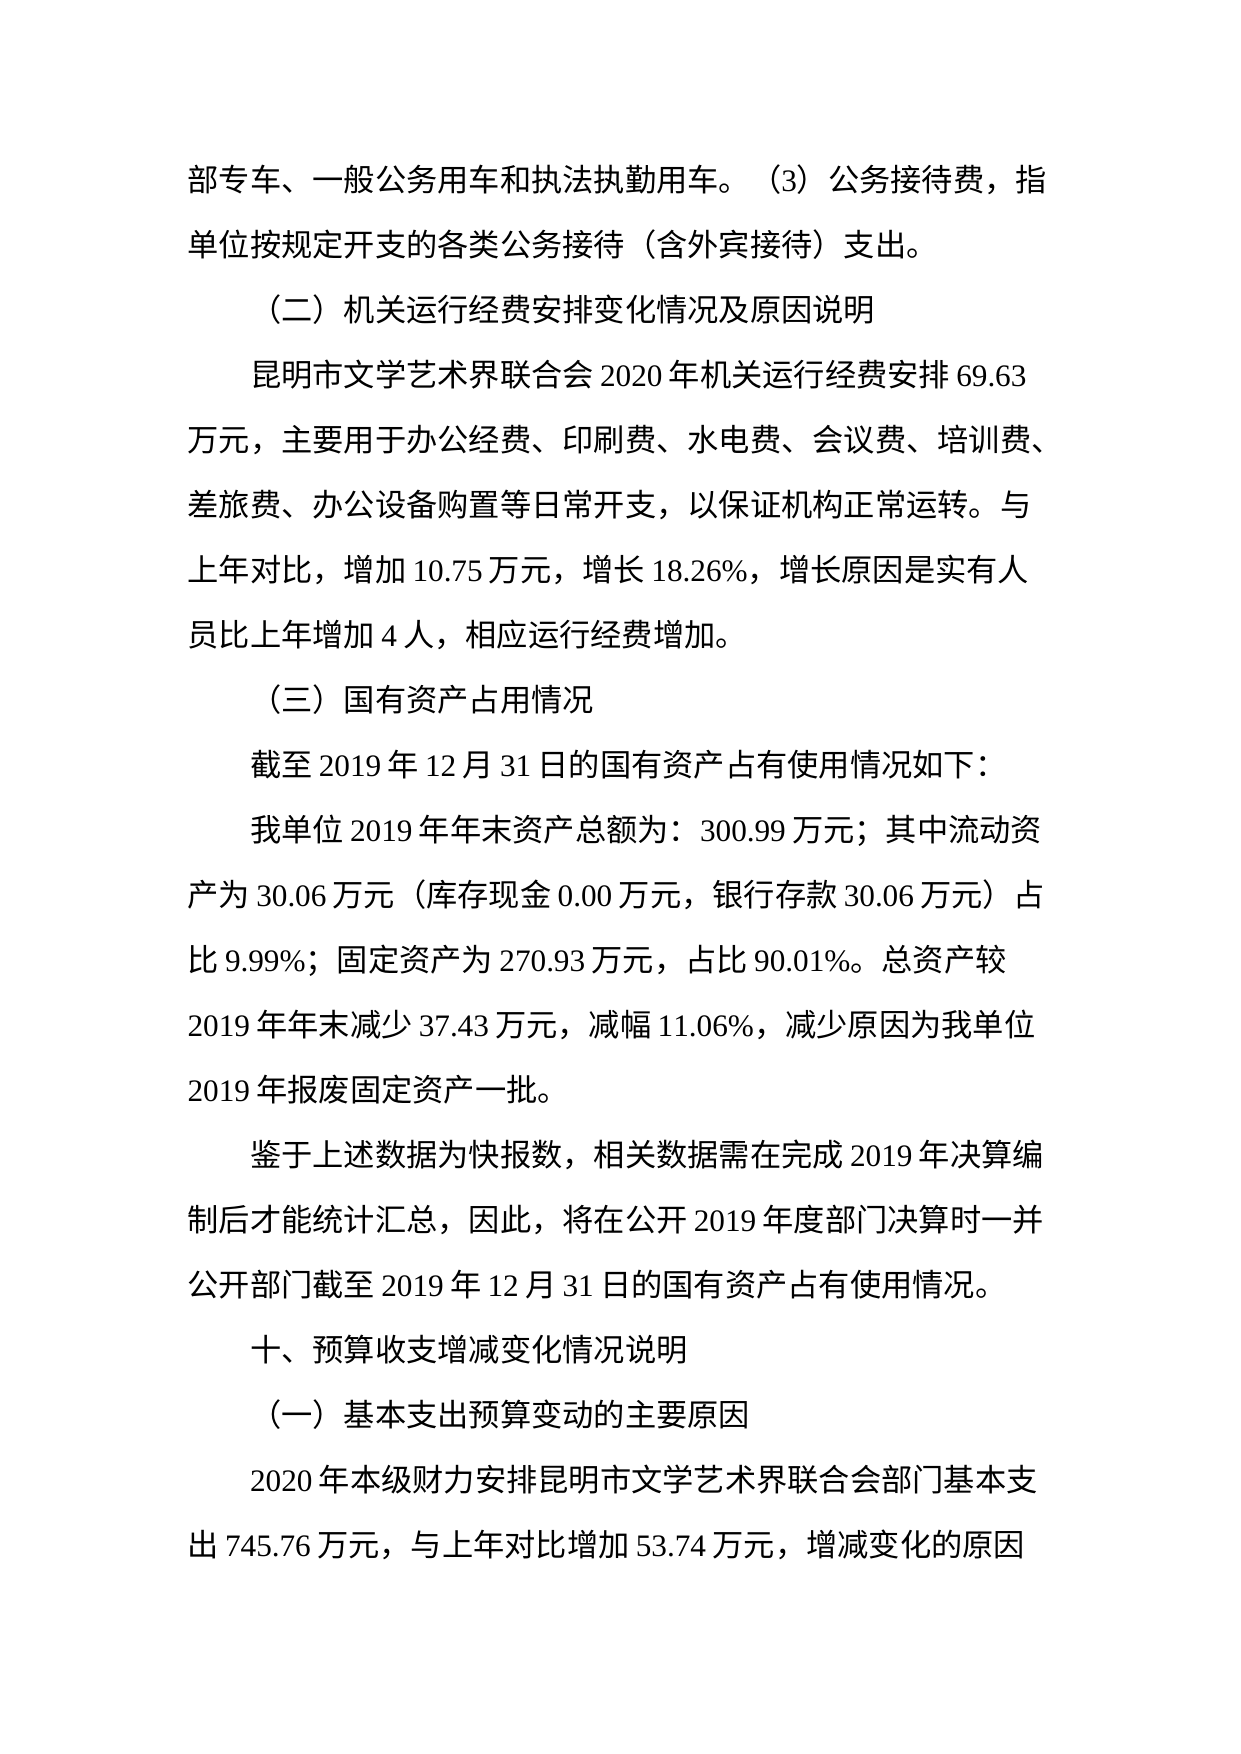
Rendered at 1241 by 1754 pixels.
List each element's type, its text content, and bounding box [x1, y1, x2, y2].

text （一）基本支出预算变动的主要原因 [187, 1381, 1053, 1446]
text （二）机关运行经费安排变化情况及原因说明 [187, 276, 1053, 341]
text 十、预算收支增减变化情况说明 [187, 1316, 1053, 1381]
text （三）国有资产占用情况 [187, 666, 1053, 731]
text 昆明市文学艺术界联合会2020年机关运行经费安排69.63万元，主要用于办公经费、印刷费、水电费、会议费、培训费、差旅费、办公设备购置等日常开支，以保证机构正常运转。与上年对比，增加10.75万元，增长18.26%，增长原因是实有人员比上年增加4人，相应运行经费增加。 [187, 341, 1053, 666]
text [187, 1446, 1053, 1576]
text 截至2019年12月31日的国有资产占有使用情况如下： [187, 731, 1053, 796]
text 我单位2019年年末资产总额为：300.99万元；其中流动资产为30.06万元（库存现金0.00万元，银行存款30.06万元）占比9.99%；固定资产为270.93万元，占比90.01%。总资产较2019年年末减少37.43万元，减幅11.06%，减少原因为我单位2019年报废固定资产一批。 [187, 796, 1053, 1121]
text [187, 146, 1053, 276]
text 鉴于上述数据为快报数，相关数据需在完成2019年决算编制后才能统计汇总，因此，将在公开2019年度部门决算时一并公开部门截至2019年12月31日的国有资产占有使用情况。 [187, 1121, 1053, 1316]
